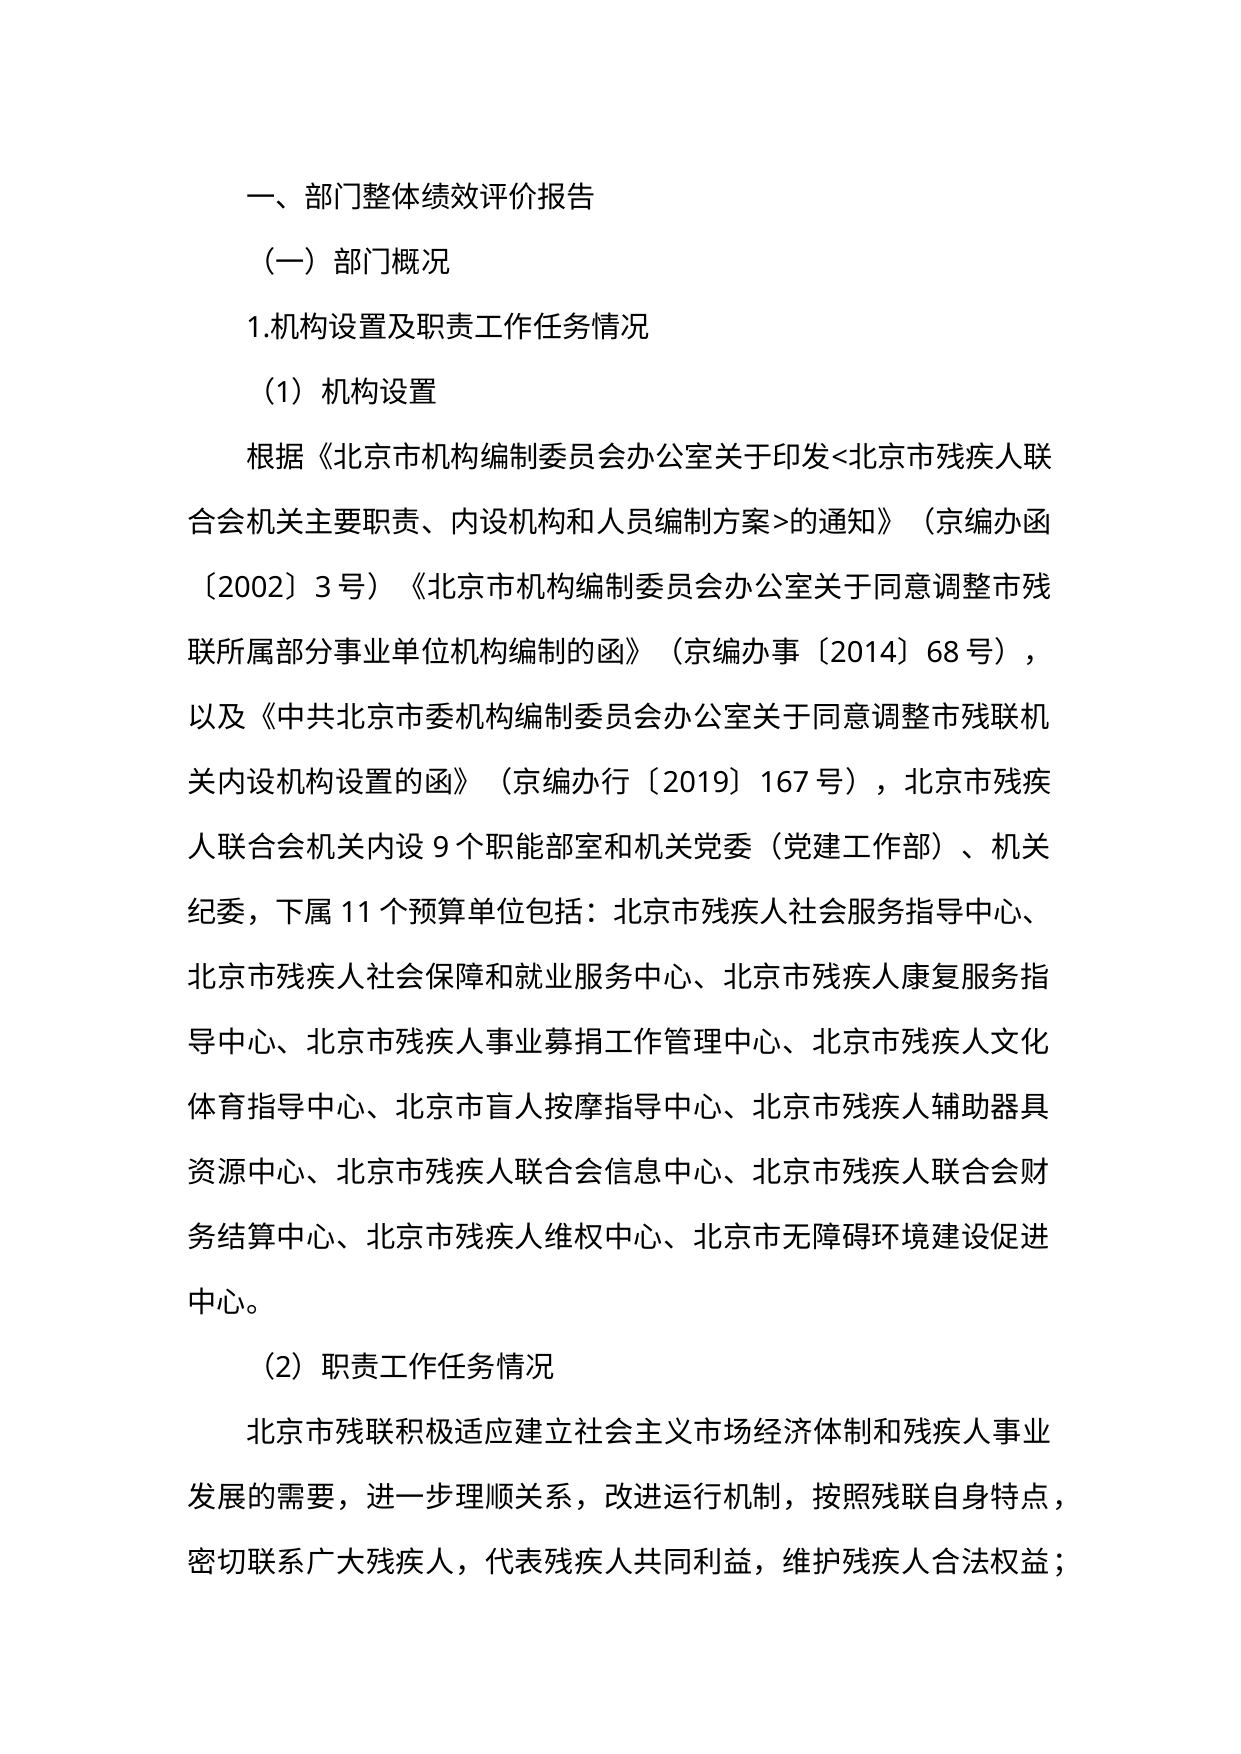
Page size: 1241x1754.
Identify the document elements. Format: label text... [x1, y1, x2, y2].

text （一）部门概况 [187, 227, 1053, 292]
text 根据《北京市机构编制委员会办公室关于印发<北京市残疾人联合会机关主要职责、内设机构和人员编制方案>的通知》（京编办函〔2002〕3号）《北京市机构编制委员会办公室关于同意调整市残联所属部分事业单位机构编制的函》（京编办事〔2014〕68号），以及《中共北京市委机构编制委员会办公室关于同意调整市残联机关内设机构设置的函》（京编办行〔2019〕167号），北京市残疾人联合会机关内设9个职能部室和机关党委（党建工作部）、机关纪委，下属11个预算单位包括：北京市残疾人社会服务指导中心、北京市残疾人社会保障和就业服务中心、北京市残疾人康复服务指导中心、北京市残疾人事业募捐工作管理中心、北京市残疾人文化体育指导中心、北京市盲人按摩指导中心、北京市残疾人辅助器具资源中心、北京市残疾人联合会信息中心、北京市残疾人联合会财务结算中心、北京市残疾人维权中心、北京市无障碍环境建设促进中心。 [187, 422, 1053, 1332]
text （2）职责工作任务情况 [187, 1332, 1053, 1397]
list 部门整体绩效评价报告 [187, 162, 1053, 227]
text 1.机构设置及职责工作任务情况 [187, 292, 1053, 357]
text （1）机构设置 [187, 357, 1053, 422]
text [187, 1397, 1053, 1592]
